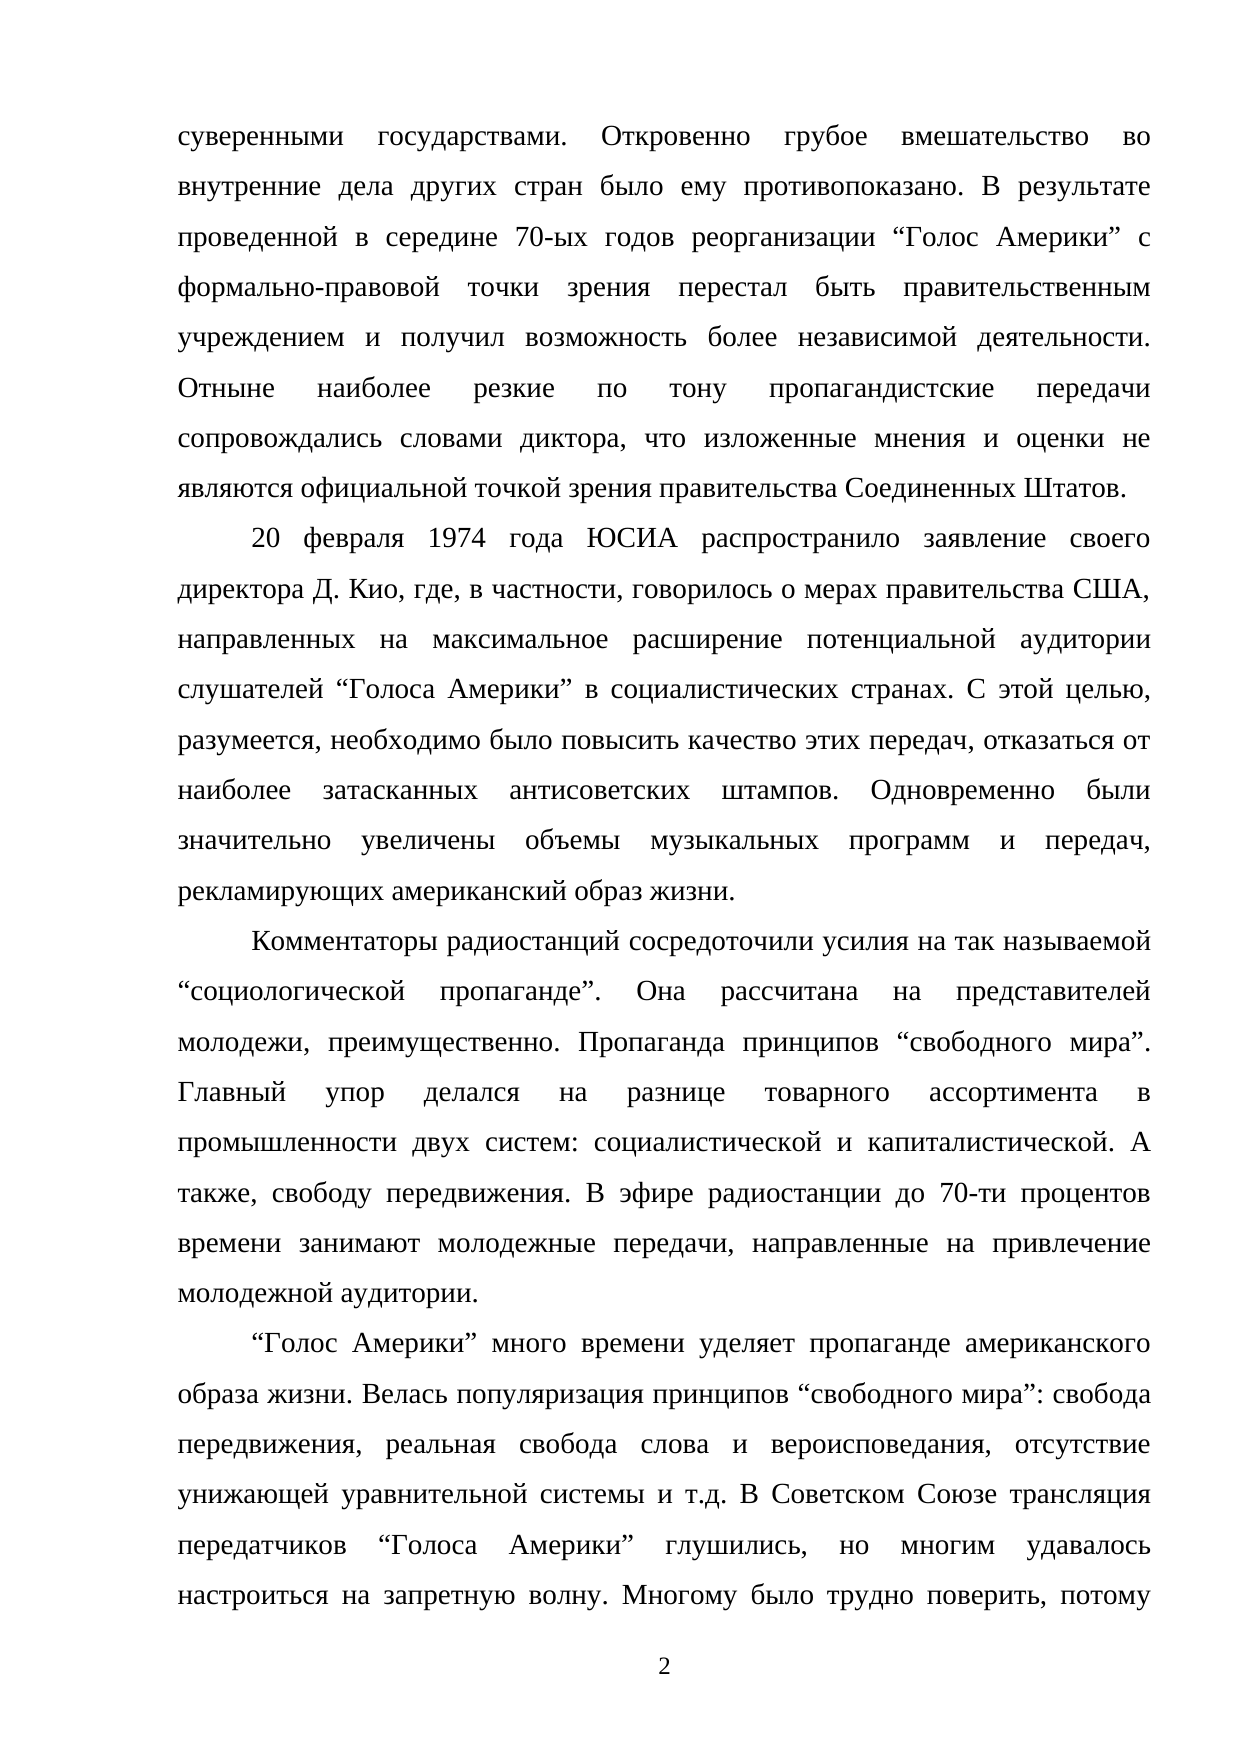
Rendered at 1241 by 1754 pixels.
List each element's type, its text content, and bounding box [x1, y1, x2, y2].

text 20 февраля 1974 года ЮСИА распространило заявление своего директора Д. Кио, где, в частности, говорилось о мерах правительства США, направленных на максимальное расширение потенциальной аудитории слушателей “Голоса Америки” в социалистических странах. С этой целью, разумеется, необходимо было повысить качество этих передач, отказаться от наиболее затасканных антисоветских штампов. Одновременно были значительно увеличены объемы музыкальных программ и передач, рекламирующих американский образ жизни. [177, 521, 1152, 906]
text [177, 118, 1152, 504]
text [177, 1326, 1152, 1611]
text Комментаторы радиостанций сосредоточили усилия на так называемой “социологической пропаганде”. Она рассчитана на представителей молодежи, преимущественно. Пропаганда принципов “свободного мира”. Главный упор делался на разнице товарного ассортимента в промышленности двух систем: социалистической и капиталистической. А также, свободу передвижения. В эфире радиостанции до 70-ти процентов времени занимают молодежные передачи, направленные на привлечение молодежной аудитории. [177, 923, 1152, 1309]
